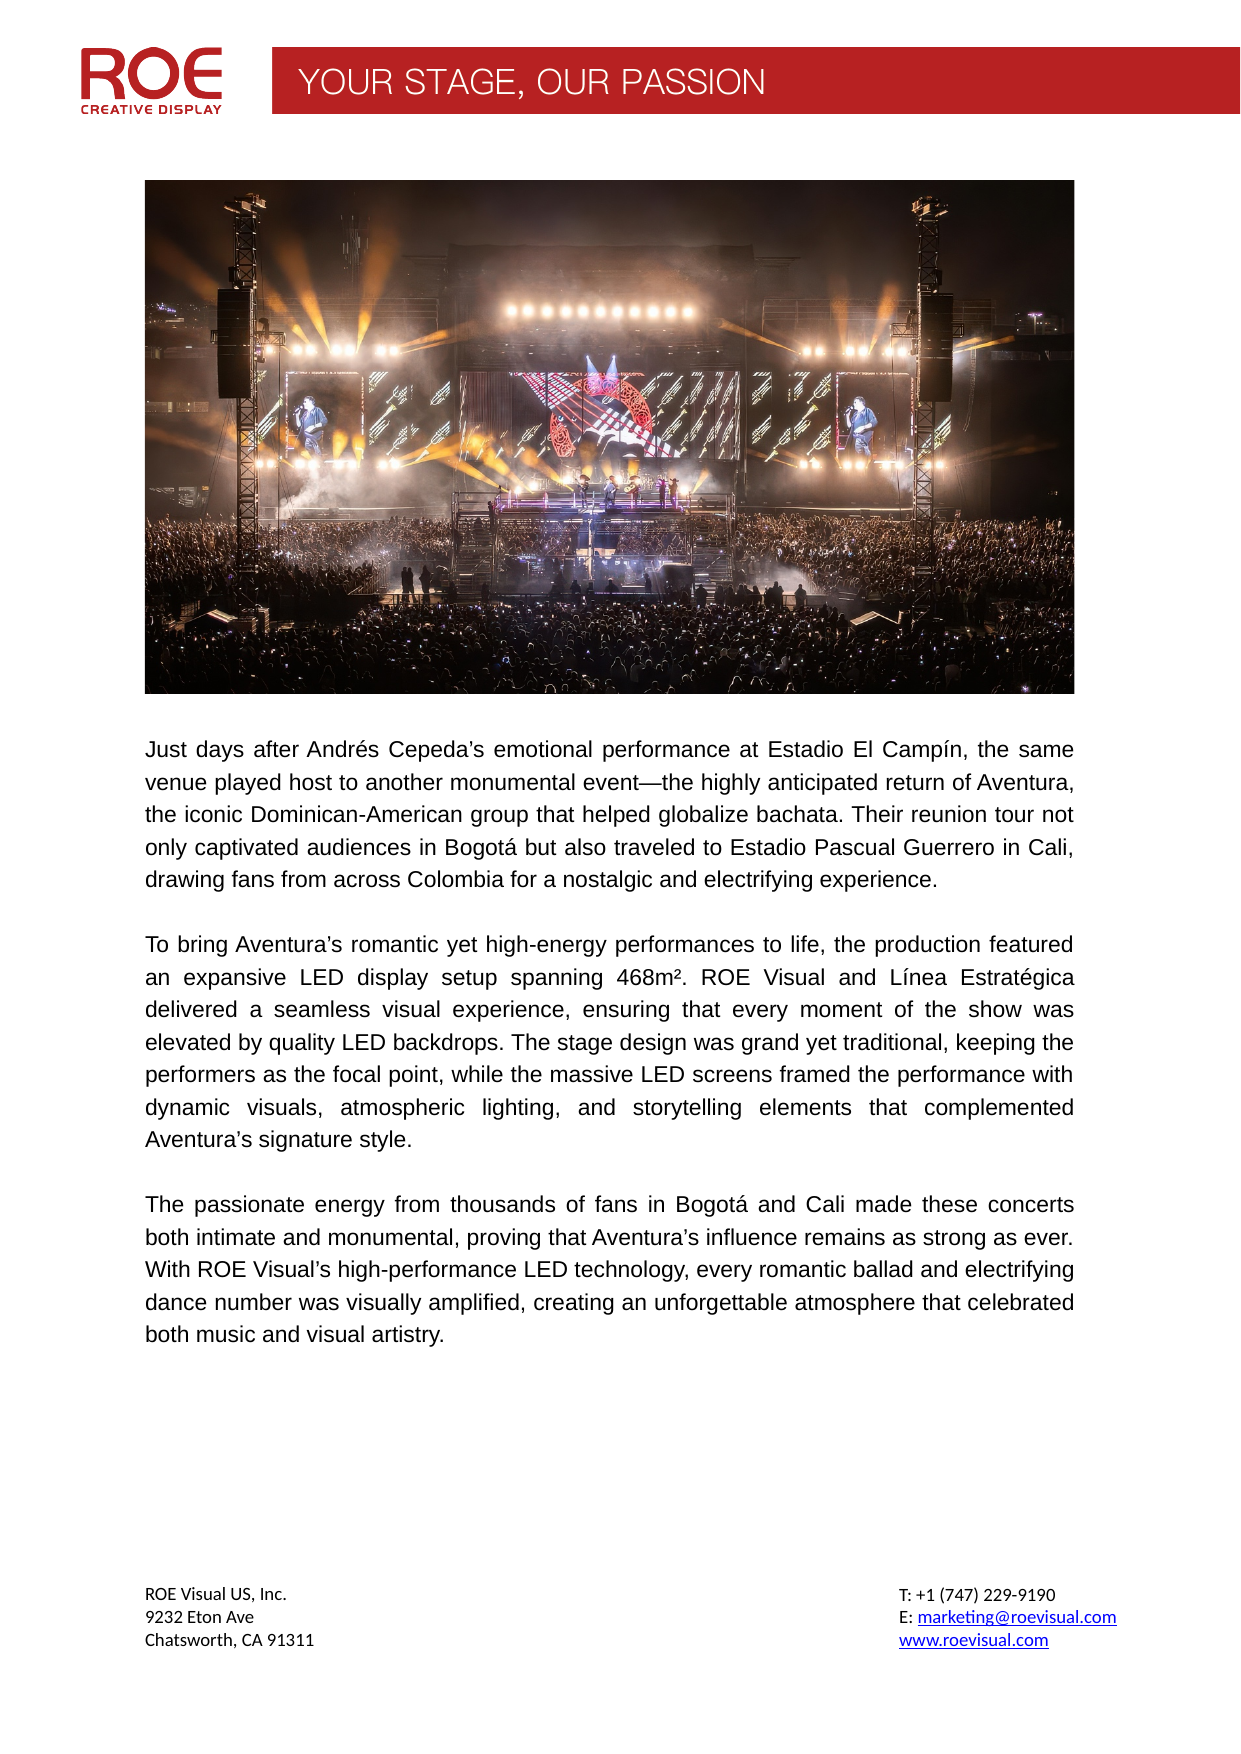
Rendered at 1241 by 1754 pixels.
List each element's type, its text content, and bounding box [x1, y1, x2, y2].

text The passionate energy from thousands of fans in Bogotá and Cali made these concerts both intimate and monumental, proving that Aventura’s influence remains as strong as ever. With ROE Visual’s high-performance LED technology, every romantic ballad and electrifying dance number was visually amplified, creating an unforgettable atmosphere that celebrated both music and visual artistry. [145, 1188, 1075, 1351]
picture [144, 180, 1075, 694]
text To bring Aventura’s romantic yet high-energy performances to life, the production featured an expansive LED display setup spanning 468m². ROE Visual and Línea Estratégica delivered a seamless visual experience, ensuring that every moment of the show was elevated by quality LED backdrops. The stage design was grand yet traditional, keeping the performers as the focal point, while the massive LED screens framed the performance with dynamic visuals, atmospheric lighting, and storytelling elements that complemented Aventura’s signature style. [145, 928, 1075, 1156]
text Just days after Andrés Cepeda’s emotional performance at Estadio El Campín, the same venue played host to another monumental event—the highly anticipated return of Aventura, the iconic Dominican-American group that helped globalize bachata. Their reunion tour not only captivated audiences in Bogotá but also traveled to Estadio Pascual Guerrero in Cali, drawing fans from across Colombia for a nostalgic and electrifying experience. [145, 733, 1075, 896]
picture [81, 47, 1241, 114]
